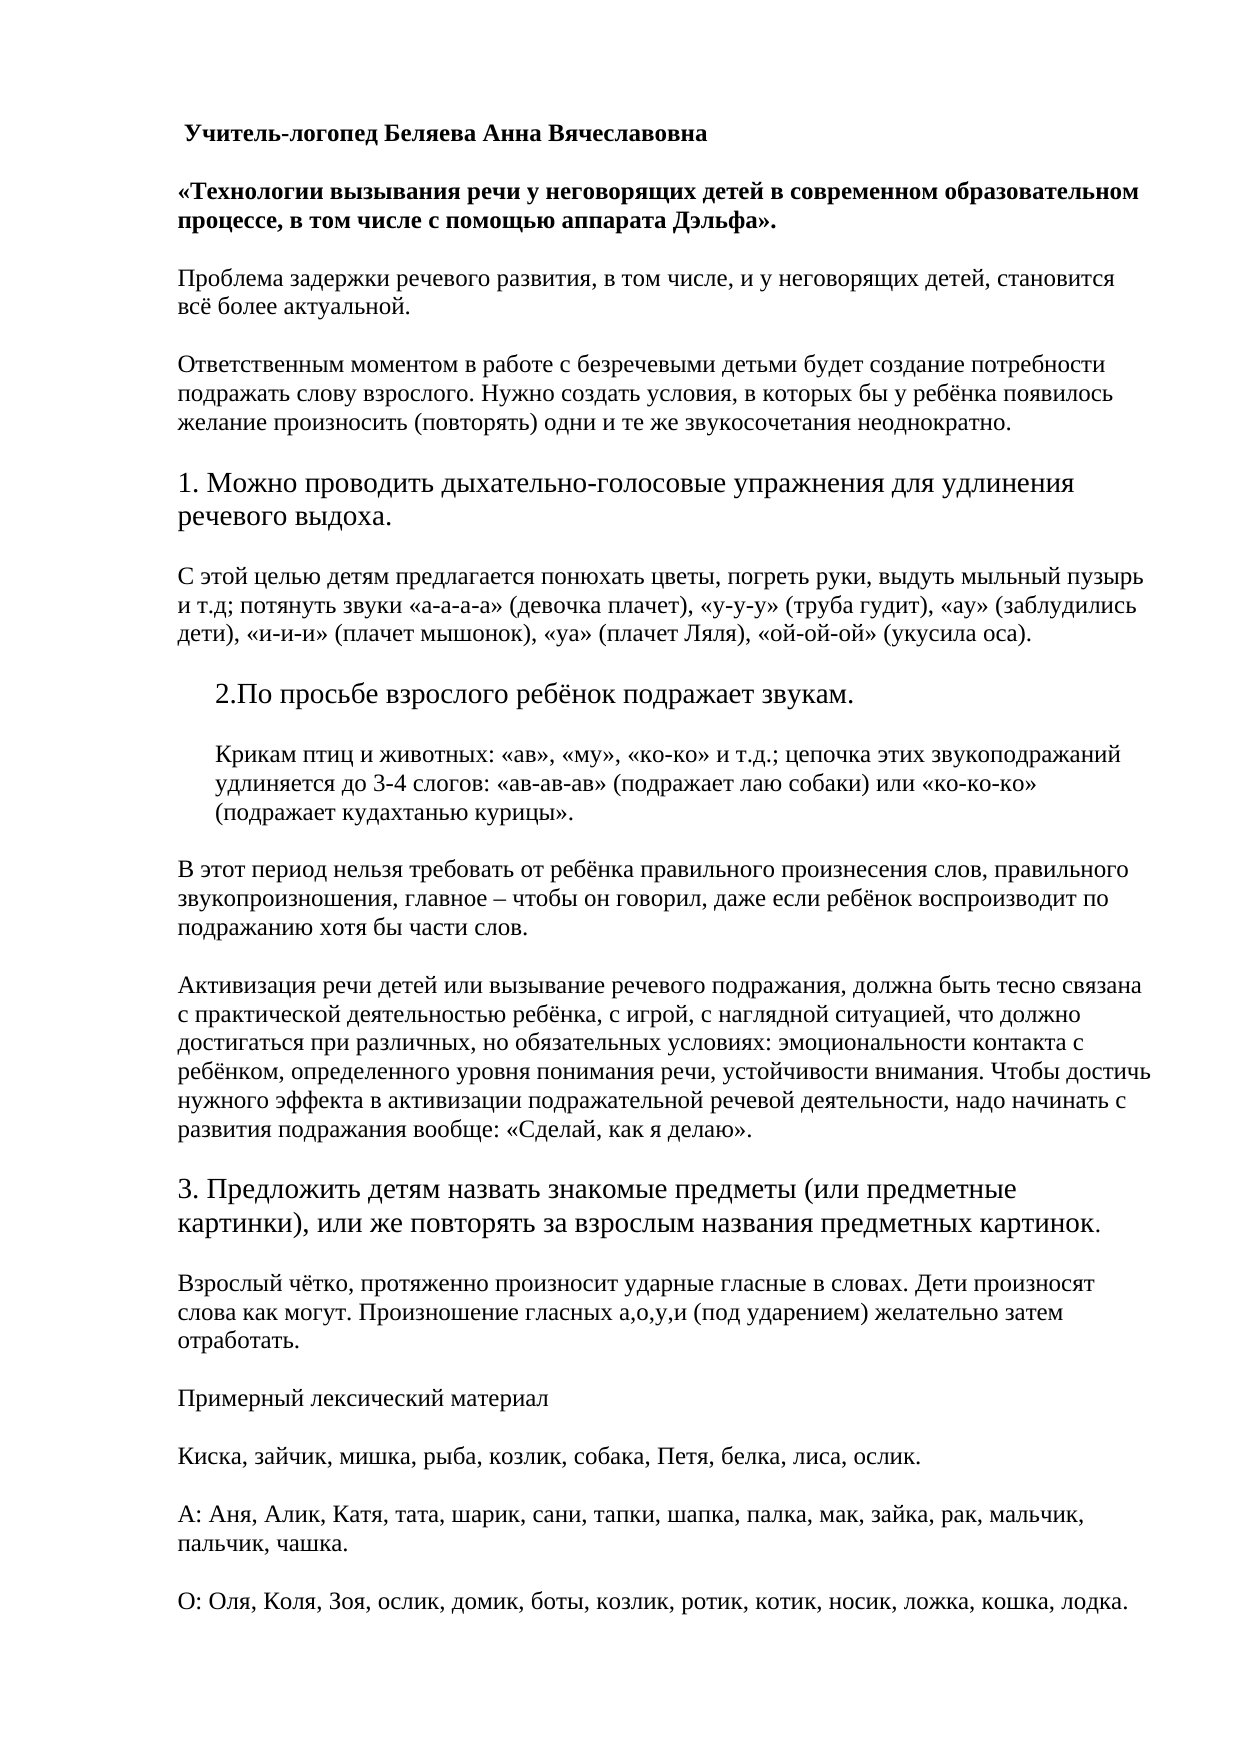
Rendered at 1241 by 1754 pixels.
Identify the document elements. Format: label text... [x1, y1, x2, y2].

text В этот период нельзя требовать от ребёнка правильного произнесения слов, правильного звукопроизношения, главное – чтобы он говорил, даже если ребёнок воспроизводит по подражанию хотя бы части слов. [177, 854, 1152, 941]
text 1. Можно проводить дыхательно-голосовые упражнения для удлинения речевого выдоха. [177, 465, 1152, 532]
text Крикам птиц и животных: «ав», «му», «ко-ко» и т.д.; цепочка этих звукоподражаний удлиняется до 3-4 слогов: «ав-ав-ав» (подражает лаю собаки) или «ко-ко-ко» (подражает кудахтанью курицы». [215, 739, 1152, 825]
text Примерный лексический материал [177, 1383, 1152, 1412]
text Взрослый чётко, протяженно произносит ударные гласные в словах. Дети произносят слова как могут. Произношение гласных а,о,у,и (под ударением) желательно затем отработать. [177, 1268, 1152, 1354]
text С этой целью детям предлагается понюхать цветы, погреть руки, выдуть мыльный пузырь и т.д; потянуть звуки «а-а-а-а» (девочка плачет), «у-у-у» (труба гудит), «ау» (заблудились дети), «и-и-и» (плачет мышонок), «уа» (плачет Ляля), «ой-ой-ой» (укусила оса). [177, 561, 1152, 647]
text Ответственным моментом в работе с безречевыми детьми будет создание потребности подражать слову взрослого. Нужно создать условия, в которых бы у ребёнка появилось желание произносить (повторять) одни и те же звукосочетания неоднократно. [177, 349, 1152, 436]
text «Технологии вызывания речи у неговорящих детей в современном образовательном процессе, в том числе с помощью аппарата Дэльфа». [177, 176, 1152, 233]
text 2.По просьбе взрослого ребёнок подражает звукам. [215, 676, 1152, 710]
text Проблема задержки речевого развития, в том числе, и у неговорящих детей, становится всё более актуальной. [177, 263, 1152, 320]
text Киска, зайчик, мишка, рыба, козлик, собака, Петя, белка, лиса, ослик. [177, 1441, 1152, 1470]
text А: Аня, Алик, Катя, тата, шарик, сани, тапки, шапка, палка, мак, зайка, рак, мальчик, пальчик, чашка. [177, 1499, 1152, 1557]
text Активизация речи детей или вызывание речевого подражания, должна быть тесно связана с практической деятельностью ребёнка, с игрой, с наглядной ситуацией, что должно достигаться при различных, но обязательных условиях: эмоциональности контакта с ребёнком, определенного уровня понимания речи, устойчивости внимания. Чтобы достичь нужного эффекта в активизации подражательной речевой деятельности, надо начинать с развития подражания вообще: «Сделай, как я делаю». [177, 970, 1152, 1142]
text Учитель-логопед Беляева Анна Вячеславовна [177, 118, 1152, 147]
text 3. Предложить детям назвать знакомые предметы (или предметные картинки), или же повторять за взрослым названия предметных картинок. [177, 1172, 1152, 1239]
text О: Оля, Коля, Зоя, ослик, домик, боты, козлик, ротик, котик, носик, ложка, кошка, лодка. [177, 1586, 1152, 1614]
